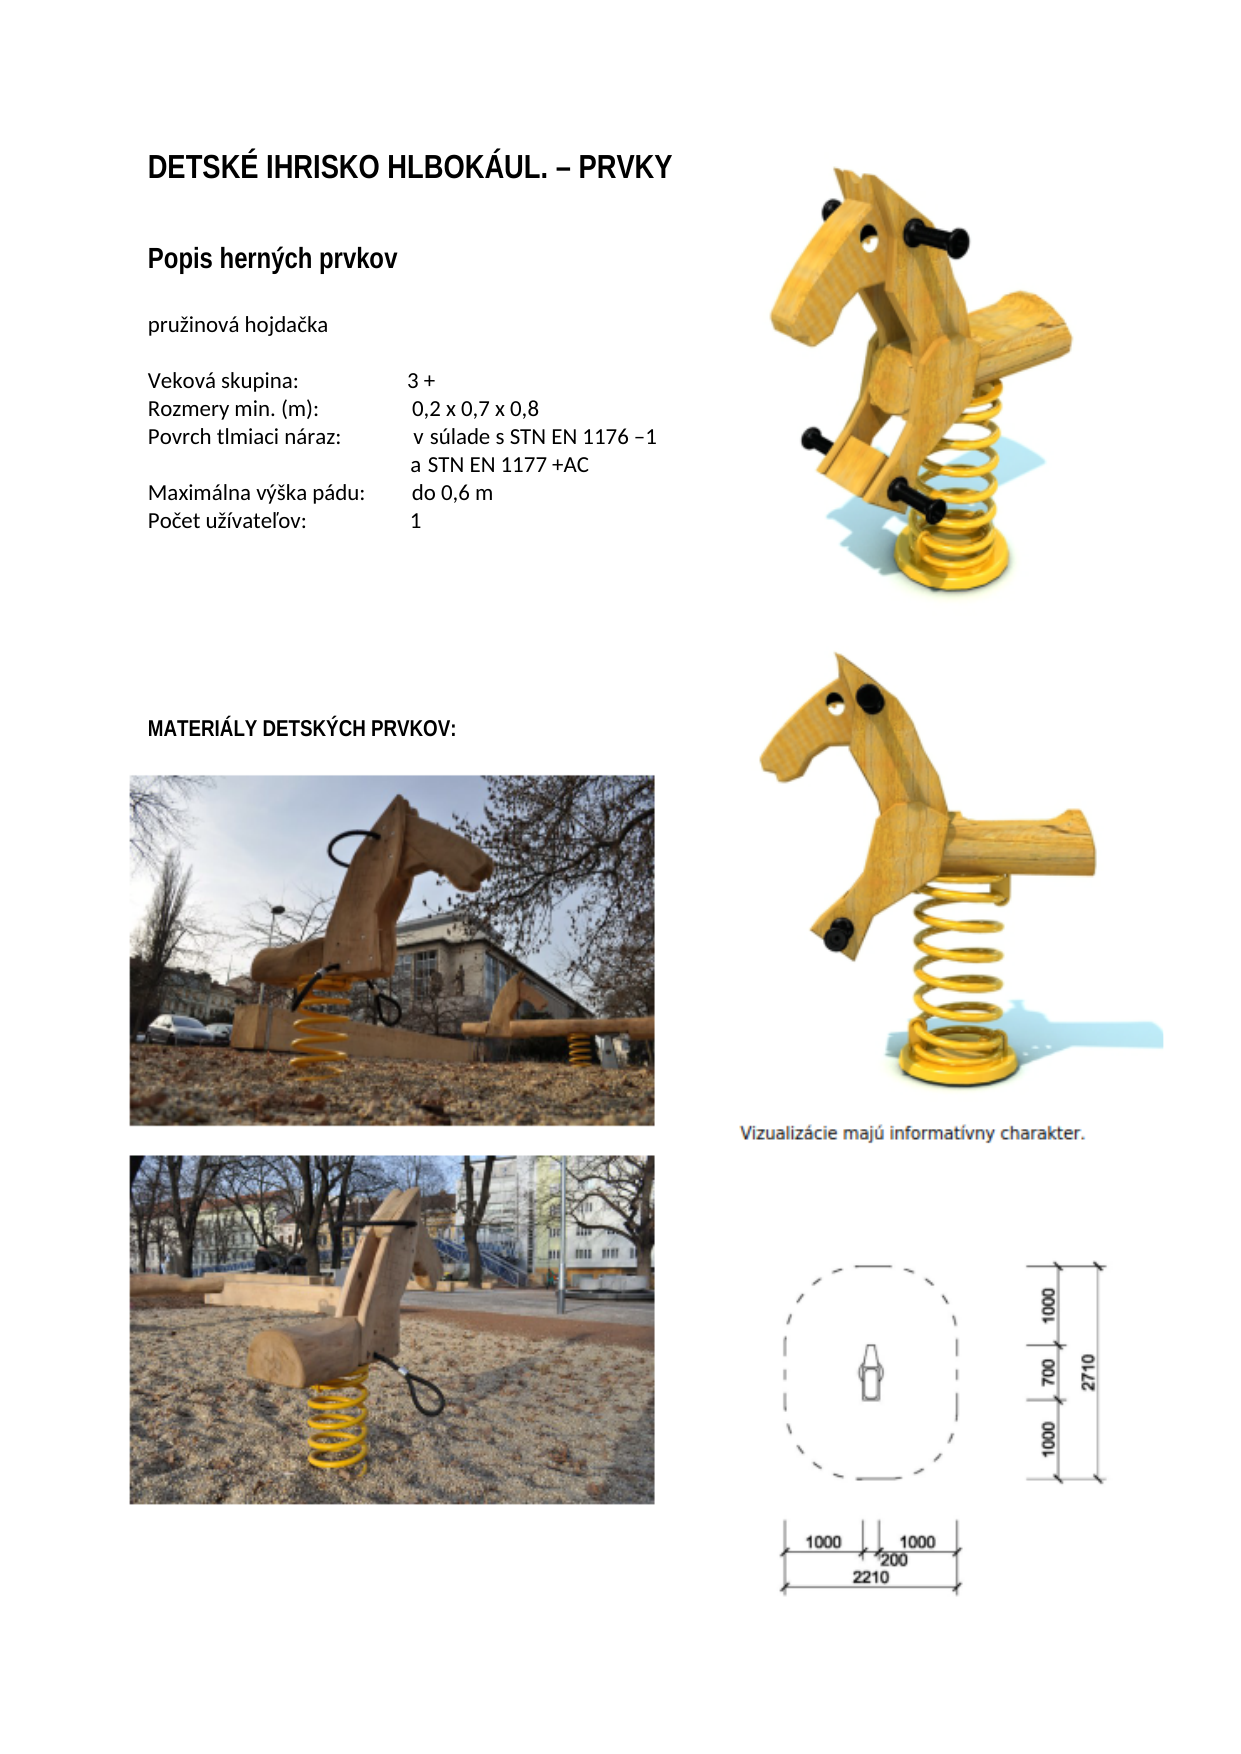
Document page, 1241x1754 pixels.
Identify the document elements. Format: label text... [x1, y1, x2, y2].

text DETSKÉ IHRISKO HLBOKÁUL. – PRVKY [148, 148, 716, 186]
text MATERIÁLY DETSKÝCH PRVKOV: [148, 715, 716, 742]
picture [716, 125, 1165, 1627]
text Veková skupina: 3 + [148, 366, 716, 394]
text pružinová hojdačka [148, 310, 716, 338]
text a STN EN 1177 +AC [148, 450, 716, 478]
picture [104, 745, 688, 1754]
text Rozmery min. (m): 0,2 x 0,7 x 0,8 [148, 394, 716, 422]
text Maximálna výška pádu: do 0,6 m [148, 478, 716, 506]
text Počet užívateľov: 1 [148, 506, 716, 534]
text Povrch tlmiaci náraz: v súlade s STN EN 1176 –1 [148, 422, 716, 450]
text Popis herných prvkov [148, 241, 716, 274]
